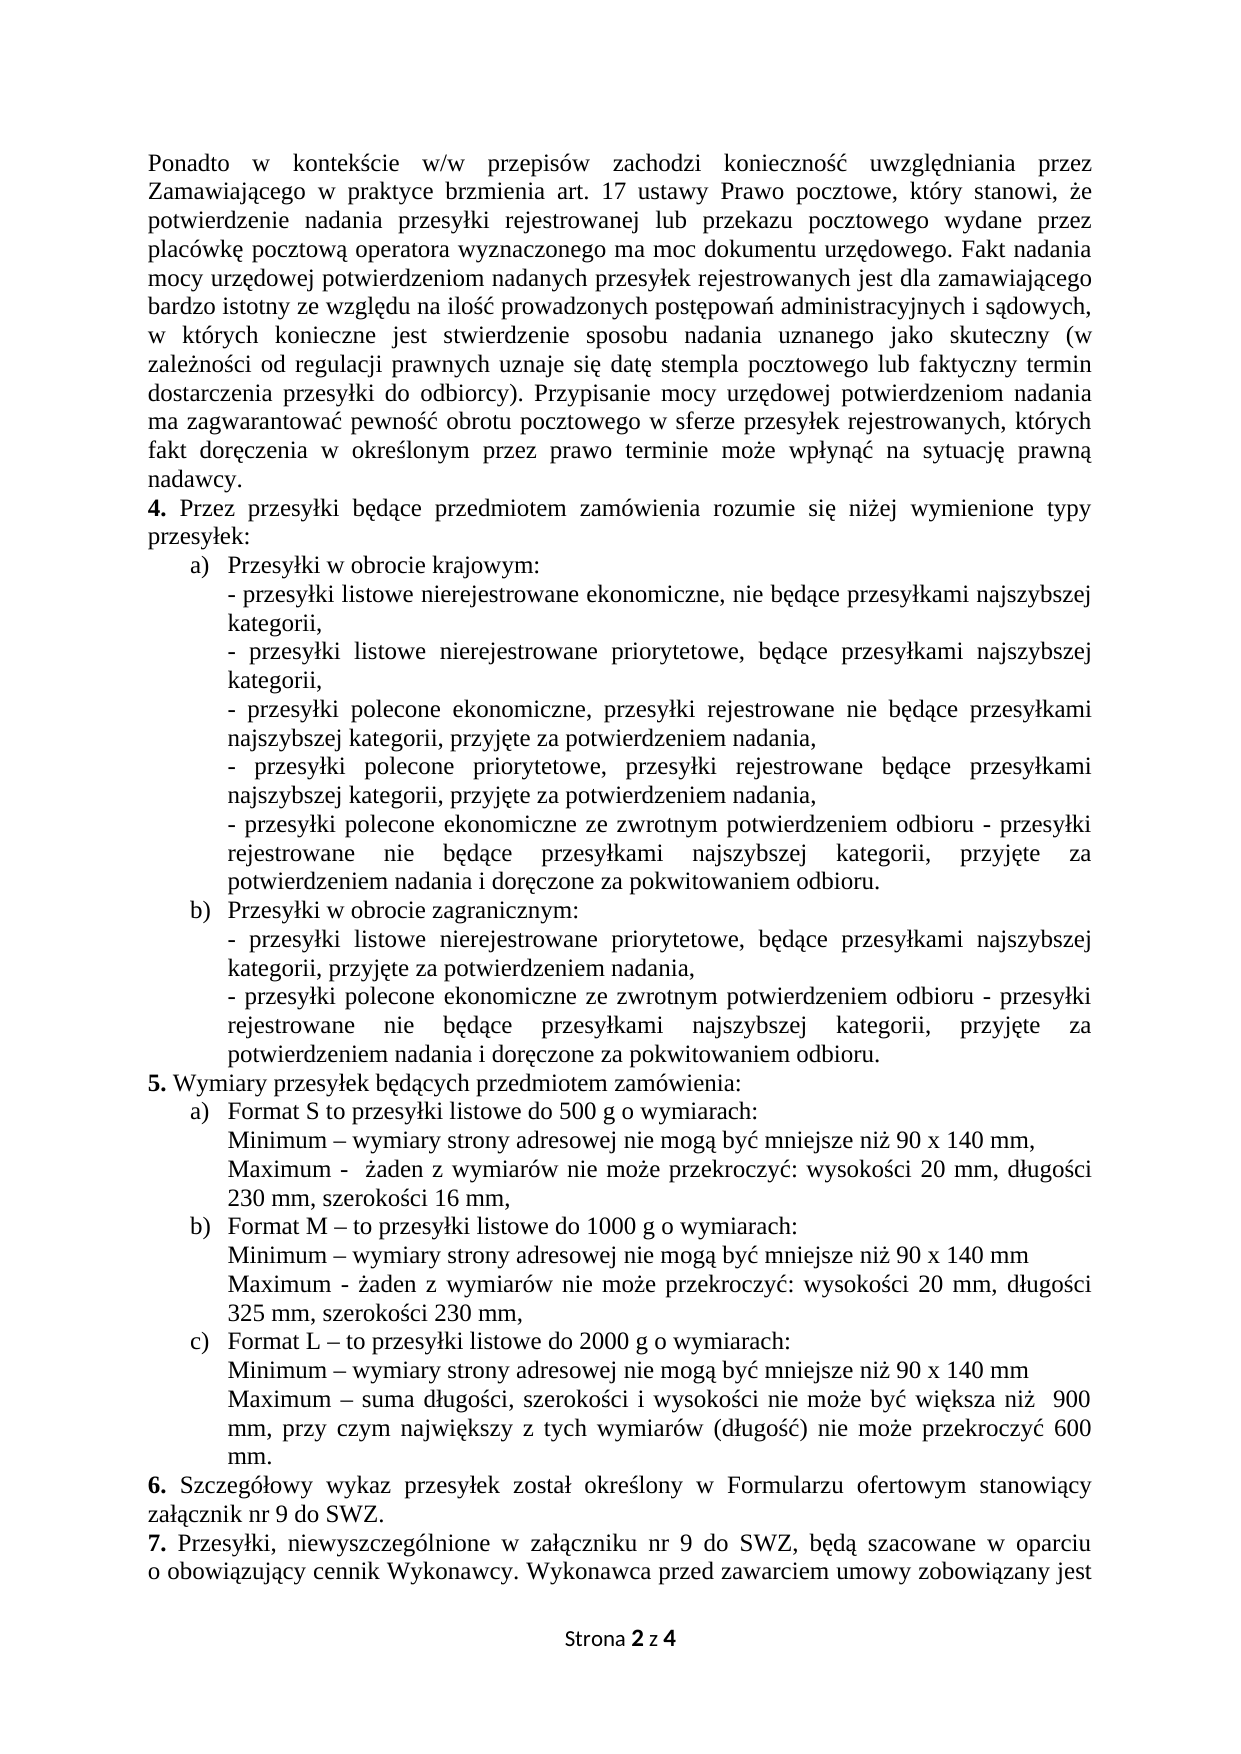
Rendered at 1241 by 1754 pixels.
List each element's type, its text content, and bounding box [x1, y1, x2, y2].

list Minimum – wymiary strony adresowej nie mogą być mniejsze niż 90 x 140 mm [227, 1240, 1093, 1269]
list - przesyłki listowe nierejestrowane priorytetowe, będące przesyłkami najszybszej kategorii, przyjęte za potwierdzeniem nadania, [227, 924, 1093, 981]
list Minimum – wymiary strony adresowej nie mogą być mniejsze niż 90 x 140 mm, [227, 1125, 1093, 1154]
list Maximum - żaden z wymiarów nie może przekroczyć: wysokości 20 mm, długości 230 mm, szerokości 16 mm, [227, 1154, 1093, 1211]
text 5. Wymiary przesyłek będących przedmiotem zamówienia: [148, 1068, 1093, 1096]
list Format L – to przesyłki listowe do 2000 g o wymiarach: [190, 1326, 1093, 1355]
list - przesyłki polecone ekonomiczne ze zwrotnym potwierdzeniem odbioru - przesyłki rejestrowane nie będące przesyłkami najszybszej kategorii, przyjęte za potwierdzeniem nadania i doręczone za pokwitowaniem odbioru. [227, 809, 1093, 895]
text 6. Szczegółowy wykaz przesyłek został określony w Formularzu ofertowym stanowiący załącznik nr 9 do SWZ. [148, 1470, 1093, 1528]
list Maximum – suma długości, szerokości i wysokości nie może być większa niż 900 mm, przy czym największy z tych wymiarów (długość) nie może przekroczyć 600 mm. [227, 1384, 1093, 1470]
list Format S to przesyłki listowe do 500 g o wymiarach: [190, 1096, 1093, 1125]
text 4. Przez przesyłki będące przedmiotem zamówienia rozumie się niżej wymienione typy przesyłek: [148, 493, 1093, 550]
list - przesyłki polecone ekonomiczne, przesyłki rejestrowane nie będące przesyłkami najszybszej kategorii, przyjęte za potwierdzeniem nadania, [227, 694, 1093, 751]
list Format M – to przesyłki listowe do 1000 g o wymiarach: [190, 1211, 1093, 1240]
list Przesyłki w obrocie krajowym: [190, 550, 1093, 579]
list Maximum - żaden z wymiarów nie może przekroczyć: wysokości 20 mm, długości 325 mm, szerokości 230 mm, [227, 1269, 1093, 1326]
list - przesyłki listowe nierejestrowane ekonomiczne, nie będące przesyłkami najszybszej kategorii, [227, 579, 1093, 636]
list Minimum – wymiary strony adresowej nie mogą być mniejsze niż 90 x 140 mm [227, 1355, 1093, 1384]
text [148, 1528, 1093, 1585]
text Ponadto w kontekście w/w przepisów zachodzi konieczność uwzględniania przez Zamawiającego w praktyce brzmienia art. 17 ustawy Prawo pocztowe, który stanowi, że potwierdzenie nadania przesyłki rejestrowanej lub przekazu pocztowego wydane przez placówkę pocztową operatora wyznaczonego ma moc dokumentu urzędowego. Fakt nadania mocy urzędowej potwierdzeniom nadanych przesyłek rejestrowanych jest dla zamawiającego bardzo istotny ze względu na ilość prowadzonych postępowań administracyjnych i sądowych, w których konieczne jest stwierdzenie sposobu nadania uznanego jako skuteczny (w zależności od regulacji prawnych uznaje się datę stempla pocztowego lub faktyczny termin dostarczenia przesyłki do odbiorcy). Przypisanie mocy urzędowej potwierdzeniom nadania ma zagwarantować pewność obrotu pocztowego w sferze przesyłek rejestrowanych, których fakt doręczenia w określonym przez prawo terminie może wpłynąć na sytuację prawną nadawcy. [148, 148, 1093, 493]
list Przesyłki w obrocie zagranicznym: [190, 895, 1093, 924]
list - przesyłki polecone ekonomiczne ze zwrotnym potwierdzeniem odbioru - przesyłki rejestrowane nie będące przesyłkami najszybszej kategorii, przyjęte za potwierdzeniem nadania i doręczone za pokwitowaniem odbioru. [227, 981, 1093, 1068]
list - przesyłki polecone priorytetowe, przesyłki rejestrowane będące przesyłkami najszybszej kategorii, przyjęte za potwierdzeniem nadania, [227, 751, 1093, 809]
list - przesyłki listowe nierejestrowane priorytetowe, będące przesyłkami najszybszej kategorii, [227, 636, 1093, 694]
